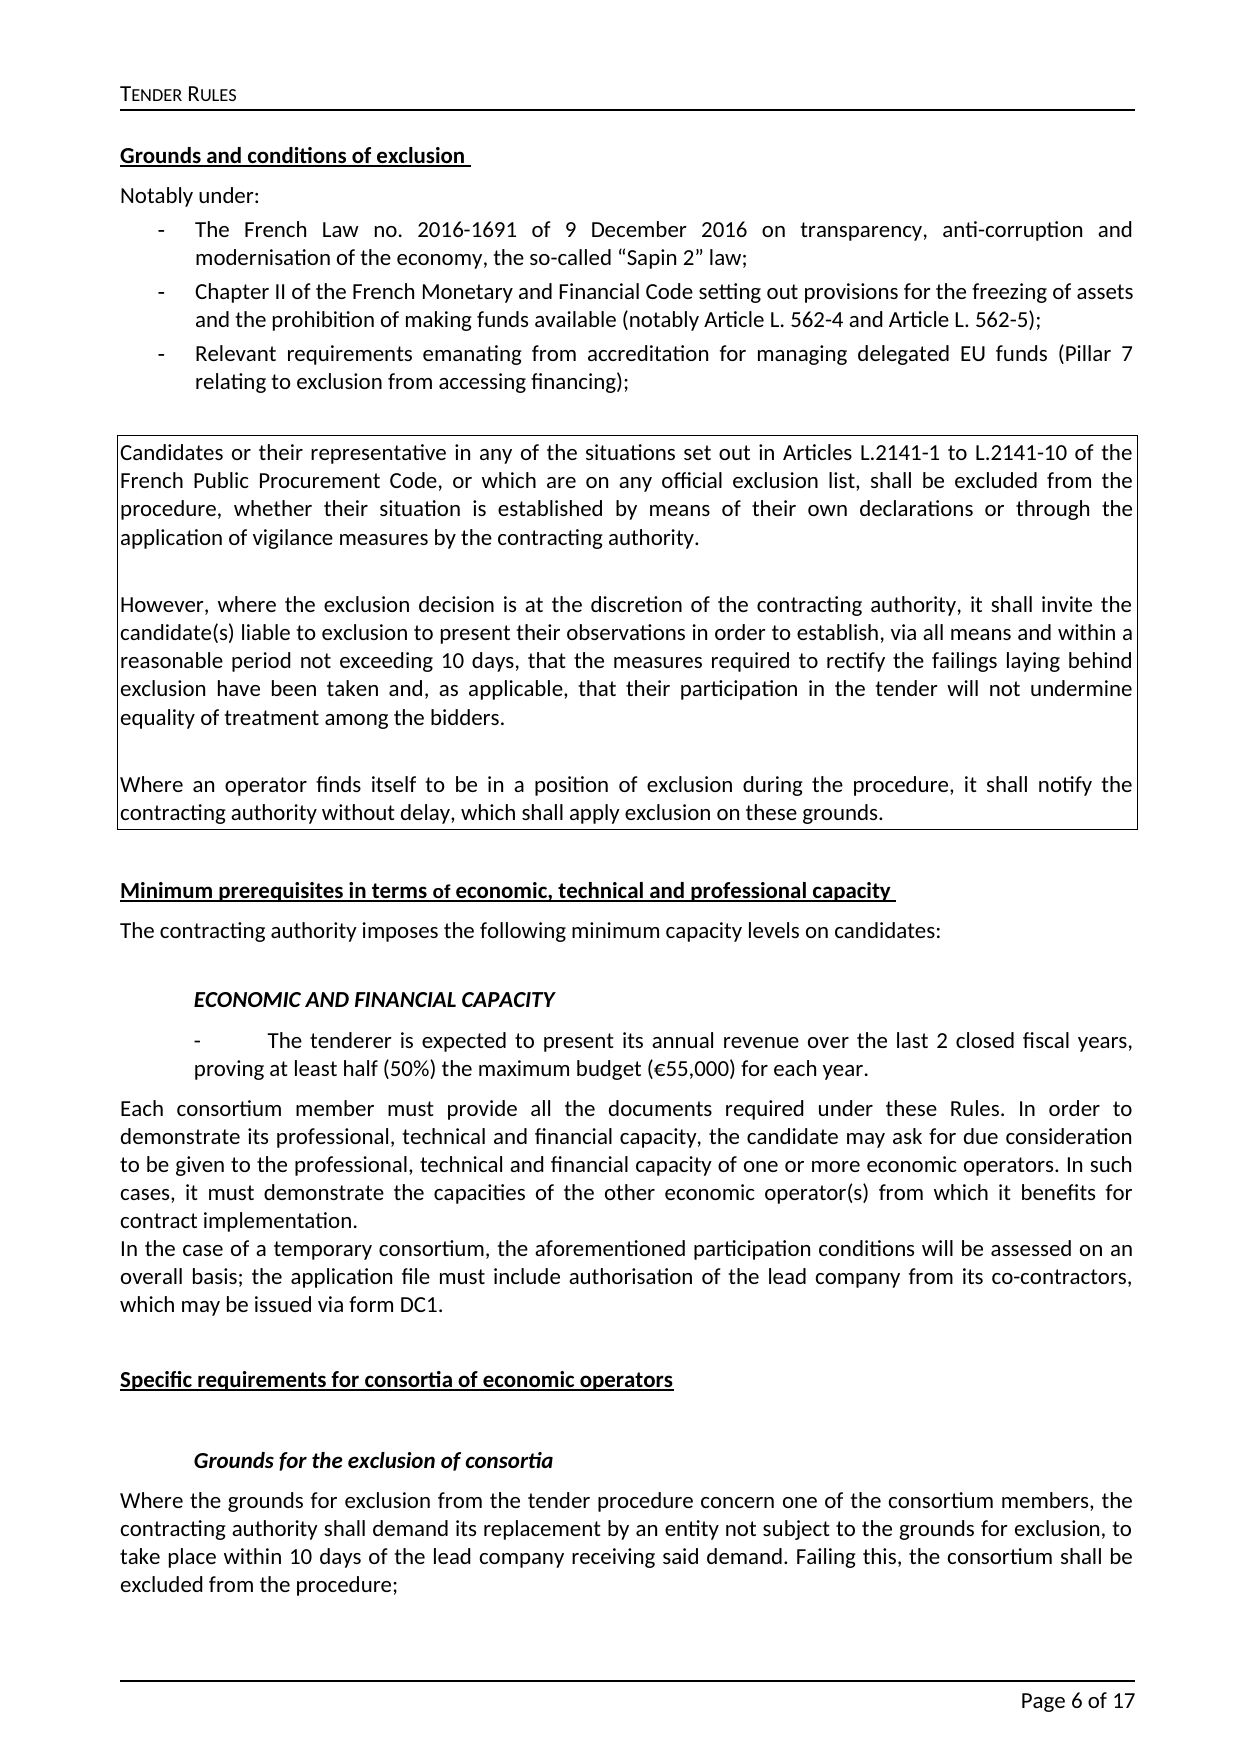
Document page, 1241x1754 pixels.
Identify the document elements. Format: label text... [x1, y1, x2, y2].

text Notably under: [120, 182, 1135, 209]
subtitle ECONOMIC AND FINANCIAL CAPACITY [194, 985, 1135, 1013]
subtitle Minimum prerequisites in terms of economic, technical and professional capacity [120, 876, 1135, 904]
list Relevant requirements emanating from accreditation for managing delegated EU funds (Pillar 7 relating to exclusion from accessing financing); [157, 339, 1135, 396]
text Candidates or their representative in any of the situations set out in Articles L.2141-1 to L.2141-10 of the French Public Procurement Code, or which are on any official exclusion list, shall be excluded from the procedure, whether their situation is established by means of their own declarations or through the application of vigilance measures by the contracting authority. [118, 436, 1137, 551]
subtitle Specific requirements for consortia of economic operators [120, 1365, 1135, 1393]
text Where an operator finds itself to be in a position of exclusion during the procedure, it shall notify the contracting authority without delay, which shall apply exclusion on these grounds. [118, 767, 1137, 829]
subtitle Grounds and conditions of exclusion [120, 141, 1135, 169]
text - The tenderer is expected to present its annual revenue over the last 2 closed fiscal years, proving at least half (50%) the maximum budget (€55,000) for each year. [194, 1026, 1135, 1082]
subtitle Grounds for the exclusion of consortia [194, 1446, 1135, 1474]
text In the case of a temporary consortium, the aforementioned participation conditions will be assessed on an overall basis; the application file must include authorisation of the lead company from its co-contractors, which may be issued via form DC1. [120, 1234, 1135, 1318]
list The French Law no. 2016-1691 of 9 December 2016 on transparency, anti-corruption and modernisation of the economy, the so-called “Sapin 2” law; [157, 216, 1135, 272]
list Chapter II of the French Monetary and Financial Code setting out provisions for the freezing of assets and the prohibition of making funds available (notably Article L. 562-4 and Article L. 562-5); [157, 277, 1135, 333]
text Each consortium member must provide all the documents required under these Rules. In order to demonstrate its professional, technical and financial capacity, the candidate may ask for due consideration to be given to the professional, technical and financial capacity of one or more economic operators. In such cases, it must demonstrate the capacities of the other economic operator(s) from which it benefits for contract implementation. [120, 1094, 1135, 1234]
text However, where the exclusion decision is at the discretion of the contracting authority, it shall invite the candidate(s) liable to exclusion to present their observations in order to establish, via all means and within a reasonable period not exceeding 10 days, that the measures required to rectify the failings laying behind exclusion have been taken and, as applicable, that their participation in the tender will not undermine equality of treatment among the bidders. [118, 587, 1137, 731]
text The contracting authority imposes the following minimum capacity levels on candidates: [120, 917, 1135, 945]
text Where the grounds for exclusion from the tender procedure concern one of the consortium members, the contracting authority shall demand its replacement by an entity not subject to the grounds for exclusion, to take place within 10 days of the lead company receiving said demand. Failing this, the consortium shall be excluded from the procedure; [120, 1486, 1135, 1598]
